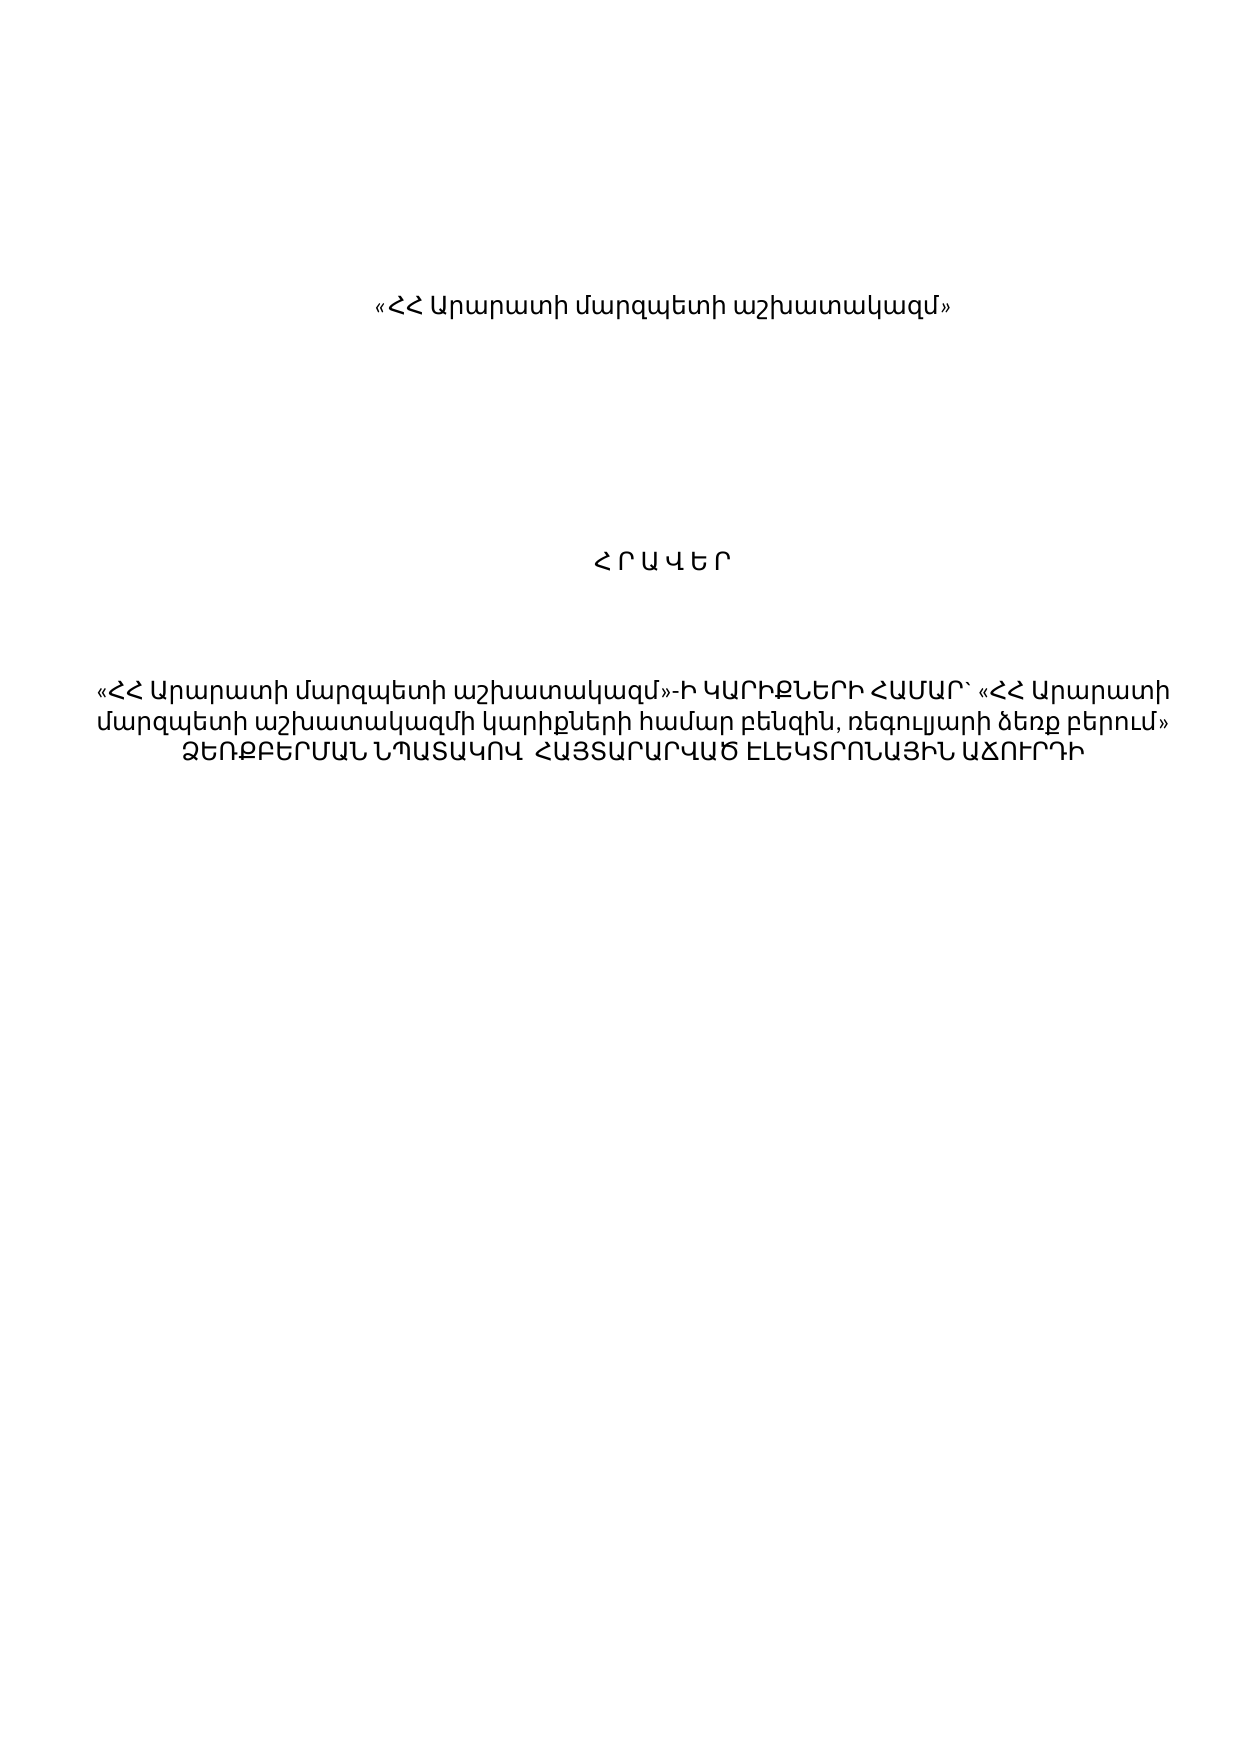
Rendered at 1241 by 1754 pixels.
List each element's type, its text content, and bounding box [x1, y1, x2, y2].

text «ՀՀ Արարատի մարզպետի աշխատակազմ »-Ի ԿԱՐԻՔՆԵՐԻ ՀԱՄԱՐ` «ՀՀ Արարատի մարզպետի աշխատակազմի կարիքների համար բենզին, ռեգուլյարի ձեռք բերում» ՁԵՌՔԲԵՐՄԱՆ ՆՊԱՏԱԿՈՎ ՀԱՅՏԱՐԱՐՎԱԾ ԷԼԵԿՏՐՈՆԱՅԻՆ ԱՃՈՒՐԴԻ [94, 676, 1172, 767]
text Հ Ր Ա Վ Ե Ր [94, 546, 1172, 577]
text « ՀՀ Արարատի մարզպետի աշխատակազմ » [94, 290, 1172, 321]
